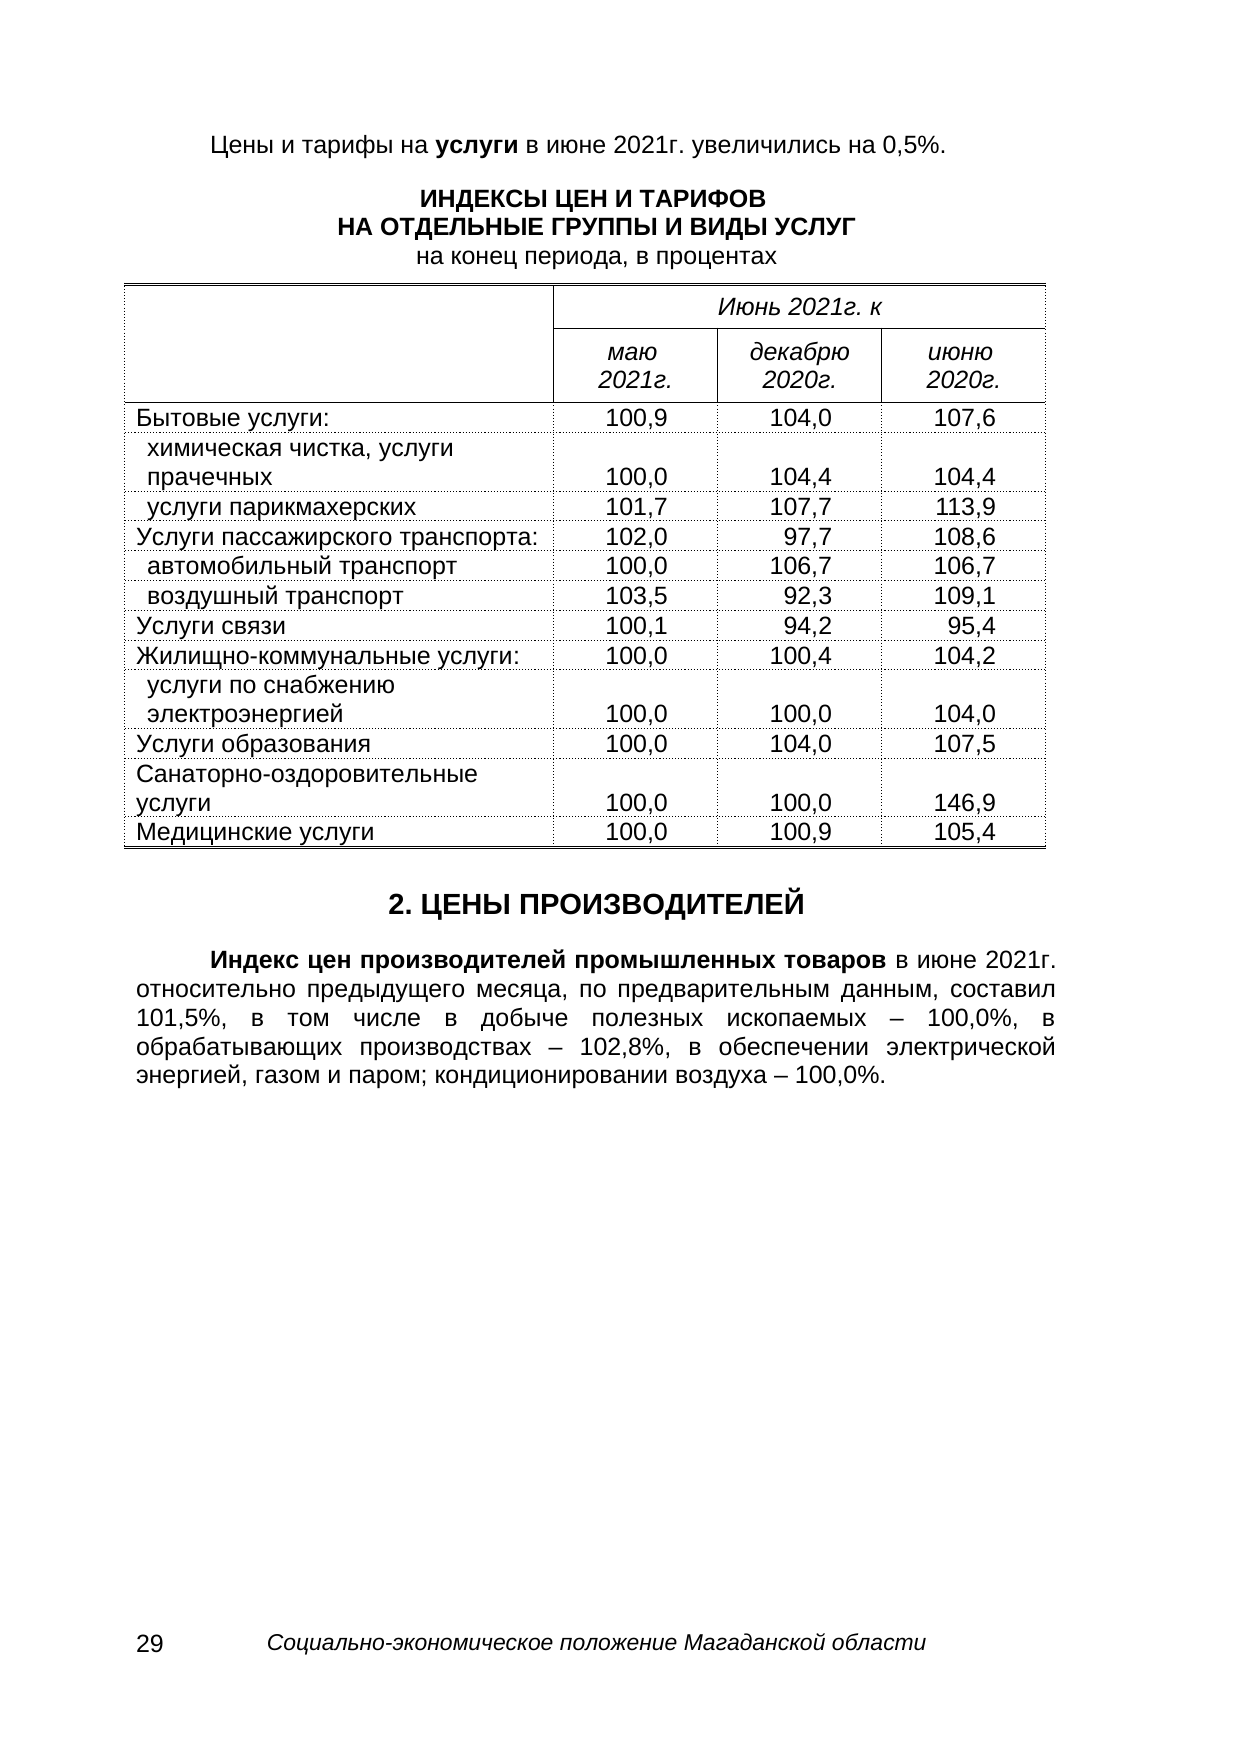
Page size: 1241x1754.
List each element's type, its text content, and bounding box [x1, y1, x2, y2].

table_cell 105,4 [882, 816, 1046, 846]
table_cell 100,0 [554, 640, 718, 669]
table_cell 100,0 [554, 816, 718, 846]
table_cell 92,3 [718, 580, 882, 610]
table_cell 94,2 [718, 610, 882, 639]
table_cell 102,0 [554, 520, 718, 550]
table_cell 107,6 [882, 402, 1046, 432]
table_cell Жилищно-коммунальные услуги: [125, 640, 553, 669]
table_cell 103,5 [554, 580, 718, 610]
table_cell Услуги образования [125, 728, 553, 758]
table_header [125, 286, 553, 402]
table_cell Медицинские услуги [125, 816, 553, 846]
table_cell услуги по снабжению электроэнергией [125, 669, 553, 728]
table_cell 108,6 [882, 520, 1046, 550]
table_cell 104,0 [718, 403, 882, 432]
table_header Июнь 2021г. к [554, 286, 1046, 328]
table_cell 106,7 [718, 550, 882, 580]
text Цены и тарифы на услуги в июне 2021г. увеличились на 0,5%. [136, 130, 1057, 159]
table_cell 104,4 [718, 432, 882, 491]
table_cell 109,1 [882, 580, 1046, 610]
table_cell 100,9 [554, 403, 718, 432]
table_cell 100,9 [718, 816, 882, 846]
table_cell 100,0 [554, 432, 718, 491]
table_cell 100,0 [554, 669, 718, 728]
table_cell 100,0 [554, 758, 718, 816]
text на конец периода, в процентах [136, 241, 1057, 270]
table_cell 100,0 [718, 669, 882, 728]
table_cell 97,7 [718, 520, 882, 550]
table_cell Услуги пассажирского транспорта: [125, 520, 553, 550]
table_cell 100,0 [718, 758, 882, 816]
table_cell 107,7 [718, 491, 882, 520]
table_cell 104,0 [718, 728, 882, 758]
table_cell 100,0 [554, 550, 718, 580]
table_cell 95,4 [882, 610, 1046, 639]
table_cell декабрю 2020г. [718, 329, 881, 402]
table_cell услуги парикмахерских [125, 491, 553, 520]
table_cell 100,1 [554, 610, 718, 639]
table_cell 100,4 [718, 640, 882, 669]
table_cell Бытовые услуги: [125, 403, 553, 432]
table_cell воздушный транспорт [125, 580, 553, 610]
subtitle 2. ЦЕНЫ ПРОИЗВОДИТЕЛЕЙ [136, 887, 1057, 920]
text Индекс цен производителей промышленных товаров в июне 2021г. относительно предыдущего месяца, по предварительным данным, составил 101,5%, в том числе в добыче полезных ископаемых – 100,0%, в обрабатывающих производствах – 102,8%, в обеспечении электрической энергией, газом и паром; кондиционировании воздуха – 100,0%. [136, 945, 1057, 1089]
table_cell 104,4 [882, 432, 1046, 491]
table_cell 107,5 [882, 728, 1046, 758]
table_cell Услуги связи [125, 610, 553, 639]
table_cell 146,9 [882, 758, 1046, 816]
table_cell 100,0 [554, 728, 718, 758]
table_cell июню 2020г. [882, 328, 1046, 402]
table_cell 101,7 [554, 491, 718, 520]
table_cell химическая чистка, услуги прачечных [125, 432, 553, 491]
table_cell 104,0 [882, 669, 1046, 728]
table_cell 113,9 [882, 491, 1046, 520]
table_cell автомобильный транспорт [125, 550, 553, 580]
text ИНДЕКСЫ ЦЕН И ТАРИФОВ НА ОТДЕЛЬНЫЕ ГРУППЫ И ВИДЫ УСЛУГ [136, 184, 1057, 241]
table_cell 104,2 [882, 640, 1046, 669]
table_cell маю 2021г. [554, 329, 717, 402]
table_cell 106,7 [882, 550, 1046, 580]
table_cell Санаторно-оздоровительные услуги [125, 758, 553, 816]
